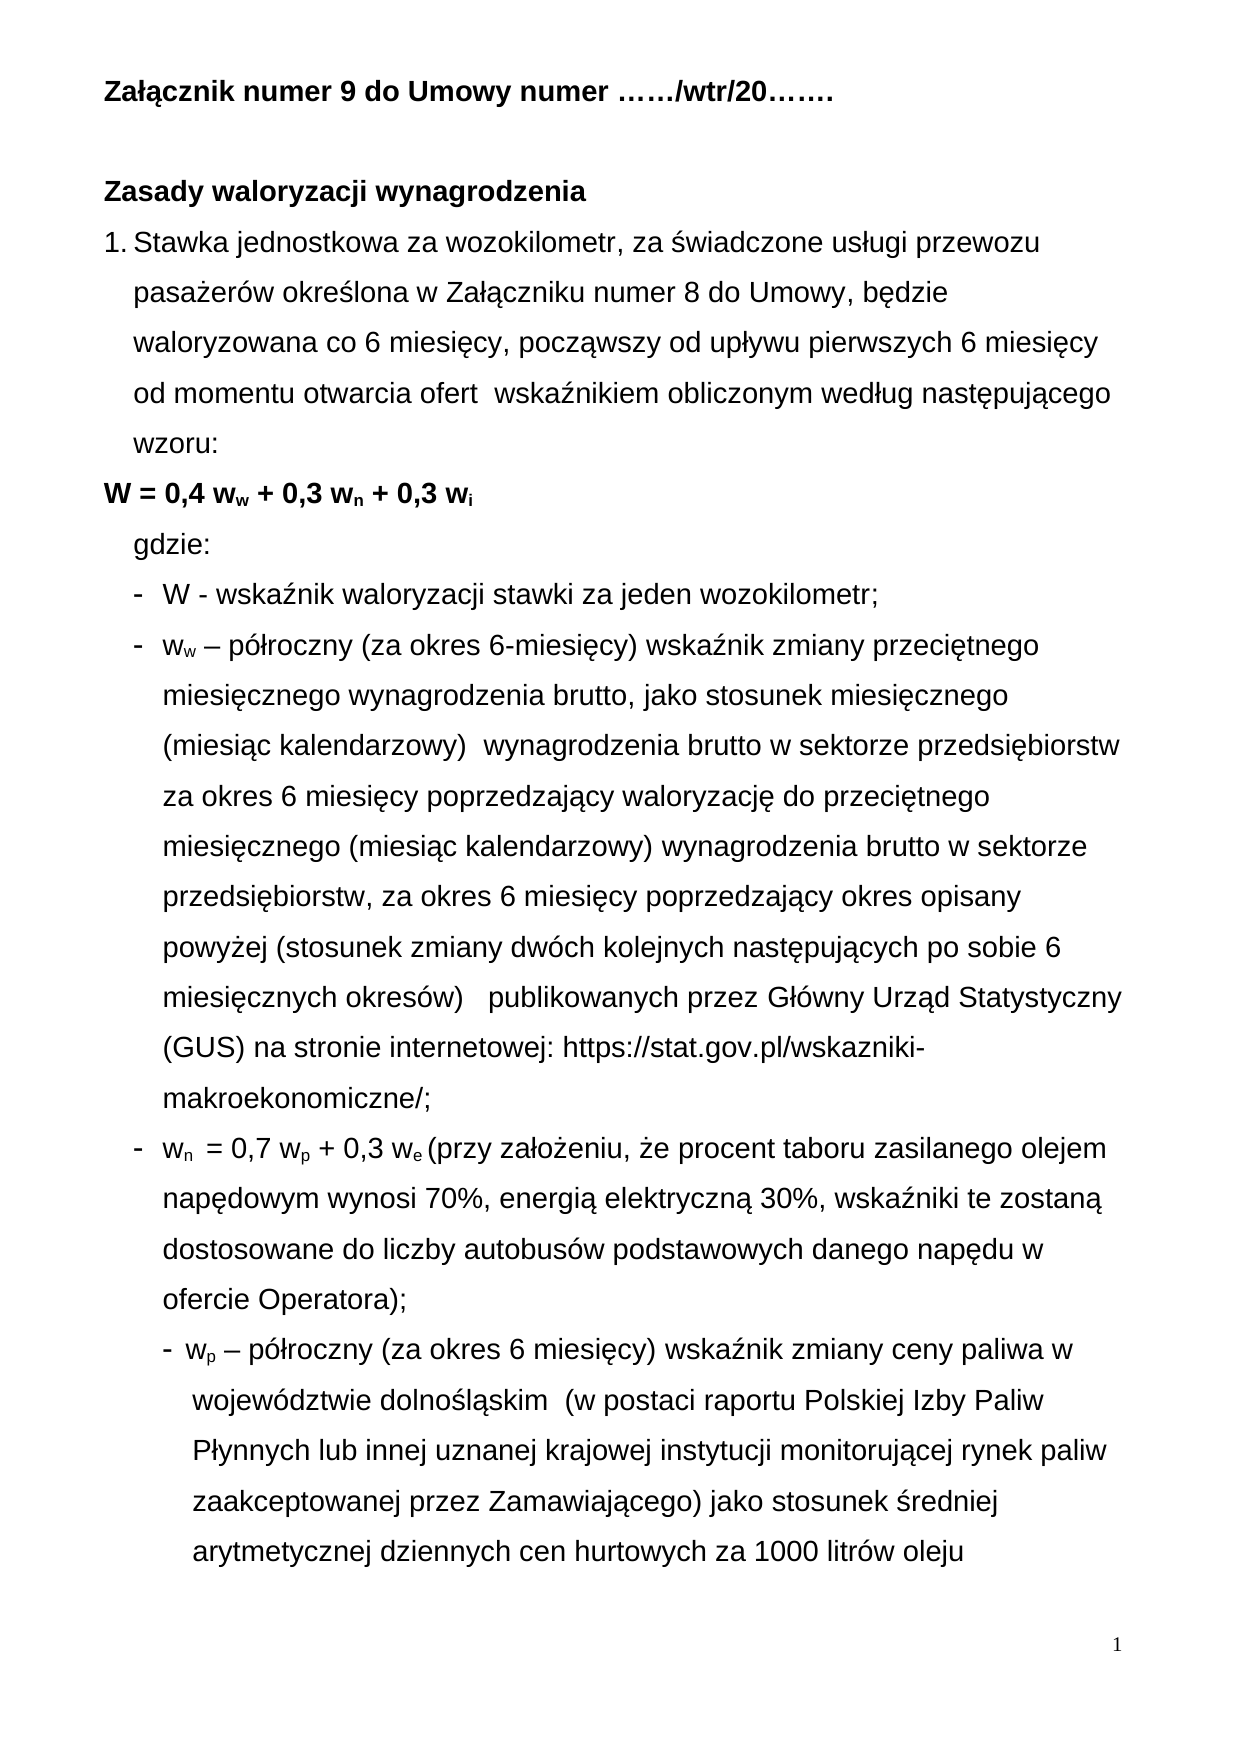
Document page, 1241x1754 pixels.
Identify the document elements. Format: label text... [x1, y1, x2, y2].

list wn = 0,7 wp + 0,3 we (przy założeniu, że procent taboru zasilanego olejem napędowym wynosi 70%, energią elektryczną 30%, wskaźniki te zostaną dostosowane do liczby autobusów podstawowych danego napędu w ofercie Operatora); [133, 1131, 1122, 1316]
text W = 0,4 ww + 0,3 wn + 0,3 wi [103, 476, 1122, 510]
list W - wskaźnik waloryzacji stawki za jeden wozokilometr; [133, 577, 1122, 611]
text Zasady waloryzacji wynagrodzenia [103, 174, 1122, 208]
list ww – półroczny (za okres 6-miesięcy) wskaźnik zmiany przeciętnego miesięcznego wynagrodzenia brutto, jako stosunek miesięcznego (miesiąc kalendarzowy) wynagrodzenia brutto w sektorze przedsiębiorstw za okres 6 miesięcy poprzedzający waloryzację do przeciętnego miesięcznego (miesiąc kalendarzowy) wynagrodzenia brutto w sektorze przedsiębiorstw, za okres 6 miesięcy poprzedzający okres opisany powyżej (stosunek zmiany dwóch kolejnych następujących po sobie 6 miesięcznych okresów) publikowanych przez Główny Urząd Statystyczny (GUS) na stronie internetowej: https://stat.gov.pl/wskazniki-makroekonomiczne/; [133, 628, 1122, 1114]
text gdzie: [89, 527, 1122, 560]
list Stawka jednostkowa za wozokilometr, za świadczone usługi przewozu pasażerów określona w Załączniku numer 8 do Umowy, będzie waloryzowana co 6 miesięcy, począwszy od upływu pierwszych 6 miesięcy od momentu otwarcia ofert wskaźnikiem obliczonym według następującego wzoru: [103, 225, 1122, 459]
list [162, 1332, 1122, 1567]
subtitle Załącznik numer 9 do Umowy numer ……/wtr/20……. [103, 74, 1122, 107]
